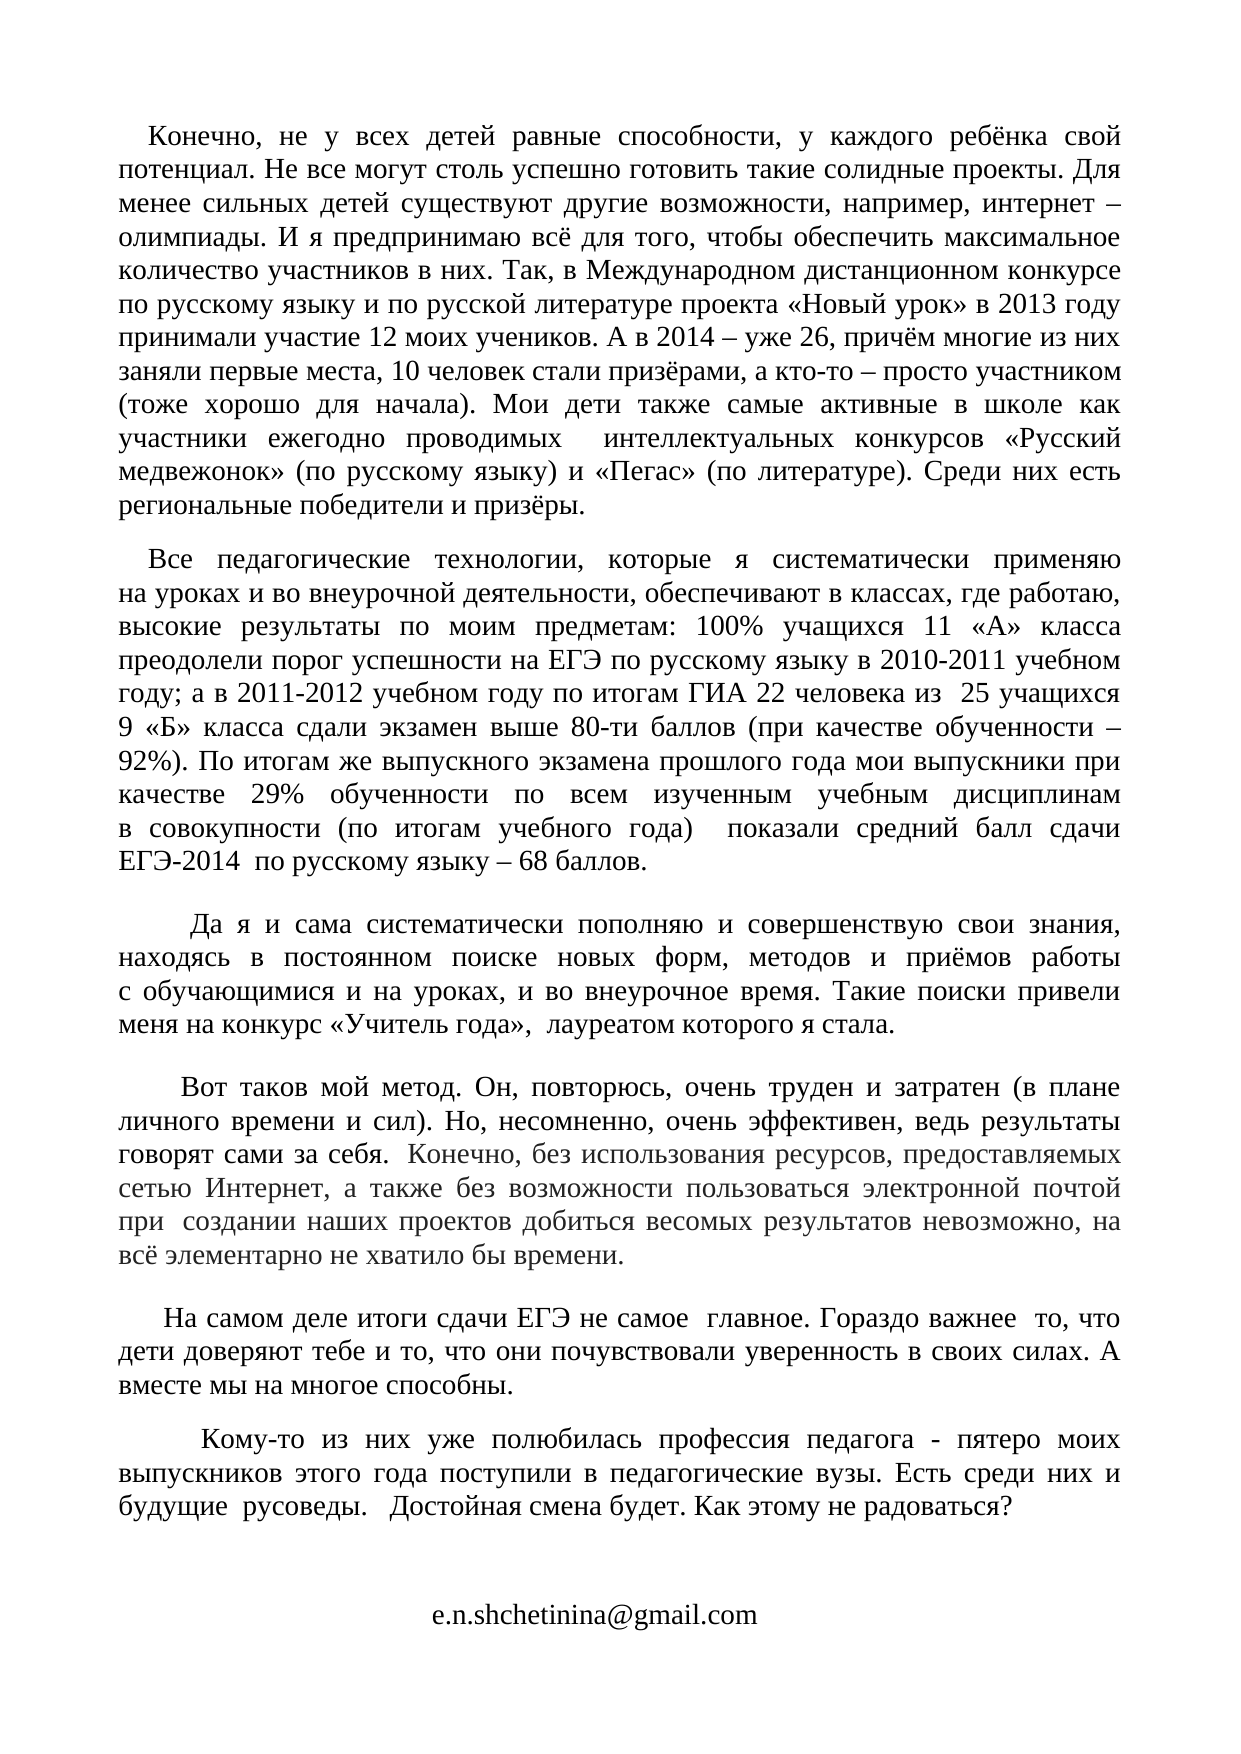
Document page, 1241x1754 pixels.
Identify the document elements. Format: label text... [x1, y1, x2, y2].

text e.n.shchetinina@gmail.com [118, 1597, 1122, 1631]
text На самом деле итоги сдачи ЕГЭ не самое главное. Гораздо важнее то, что дети доверяют тебе и то, что они почувствовали уверенность в своих силах. А вместе мы на многое способны. [118, 1300, 1122, 1400]
text Конечно, не у всех детей равные способности, у каждого ребёнка свой потенциал. Не все могут столь успешно готовить такие солидные проекты. Для менее сильных детей существуют другие возможности, например, интернет – олимпиады. И я предпринимаю всё для того, чтобы обеспечить максимальное количество участников в них. Так, в Международном дистанционном конкурсе по русскому языку и по русской литературе проекта «Новый урок» в 2013 году принимали участие 12 моих учеников. А в 2014 – уже 26, причём многие из них заняли первые места, 10 человек стали призёрами, а кто-то – просто участником (тоже хорошо для начала). Мои дети также самые активные в школе как участники ежегодно проводимых интеллектуальных конкурсов «Русский медвежонок» (по русскому языку) и «Пегас» (по литературе). Среди них есть региональные победители и призёры. [118, 118, 1122, 521]
text Все педагогические технологии, которые я систематически применяю на уроках и во внеурочной деятельности, обеспечивают в классах, где работаю, высокие результаты по моим предметам: 100% учащихся 11 «А» класса преодолели порог успешности на ЕГЭ по русскому языку в 2010-2011 учебном году; а в 2011-2012 учебном году по итогам ГИА 22 человека из 25 учащихся 9 «Б» класса сдали экзамен выше 80-ти баллов (при качестве обученности – 92%). По итогам же выпускного экзамена прошлого года мои выпускники при качестве 29% обученности по всем изученным учебным дисциплинам в совокупности (по итогам учебного года) показали средний балл сдачи ЕГЭ-2014 по русскому языку – 68 баллов. [118, 541, 1122, 877]
text Да я и сама систематически пополняю и совершенствую свои знания, находясь в постоянном поиске новых форм, методов и приёмов работы с обучающимися и на уроках, и во внеурочное время. Такие поиски привели меня на конкурс «Учитель года», лауреатом которого я стала. [118, 906, 1122, 1040]
text Вот таков мой метод. Он, повторюсь, очень труден и затратен (в плане личного времени и сил). Но, несомненно, очень эффективен, ведь результаты говорят сами за себя. Конечно, без использования ресурсов, предоставляемых сетью Интернет, а также без возможности пользоваться электронной почтой при создании наших проектов добиться весомых результатов невозможно, на всё элементарно не хватило бы времени. [118, 1069, 1122, 1271]
text Кому-то из них уже полюбилась профессия педагога - пятеро моих выпускников этого года поступили в педагогические вузы. Есть среди них и будущие русоведы. Достойная смена будет. Как этому не радоваться? [118, 1421, 1122, 1522]
